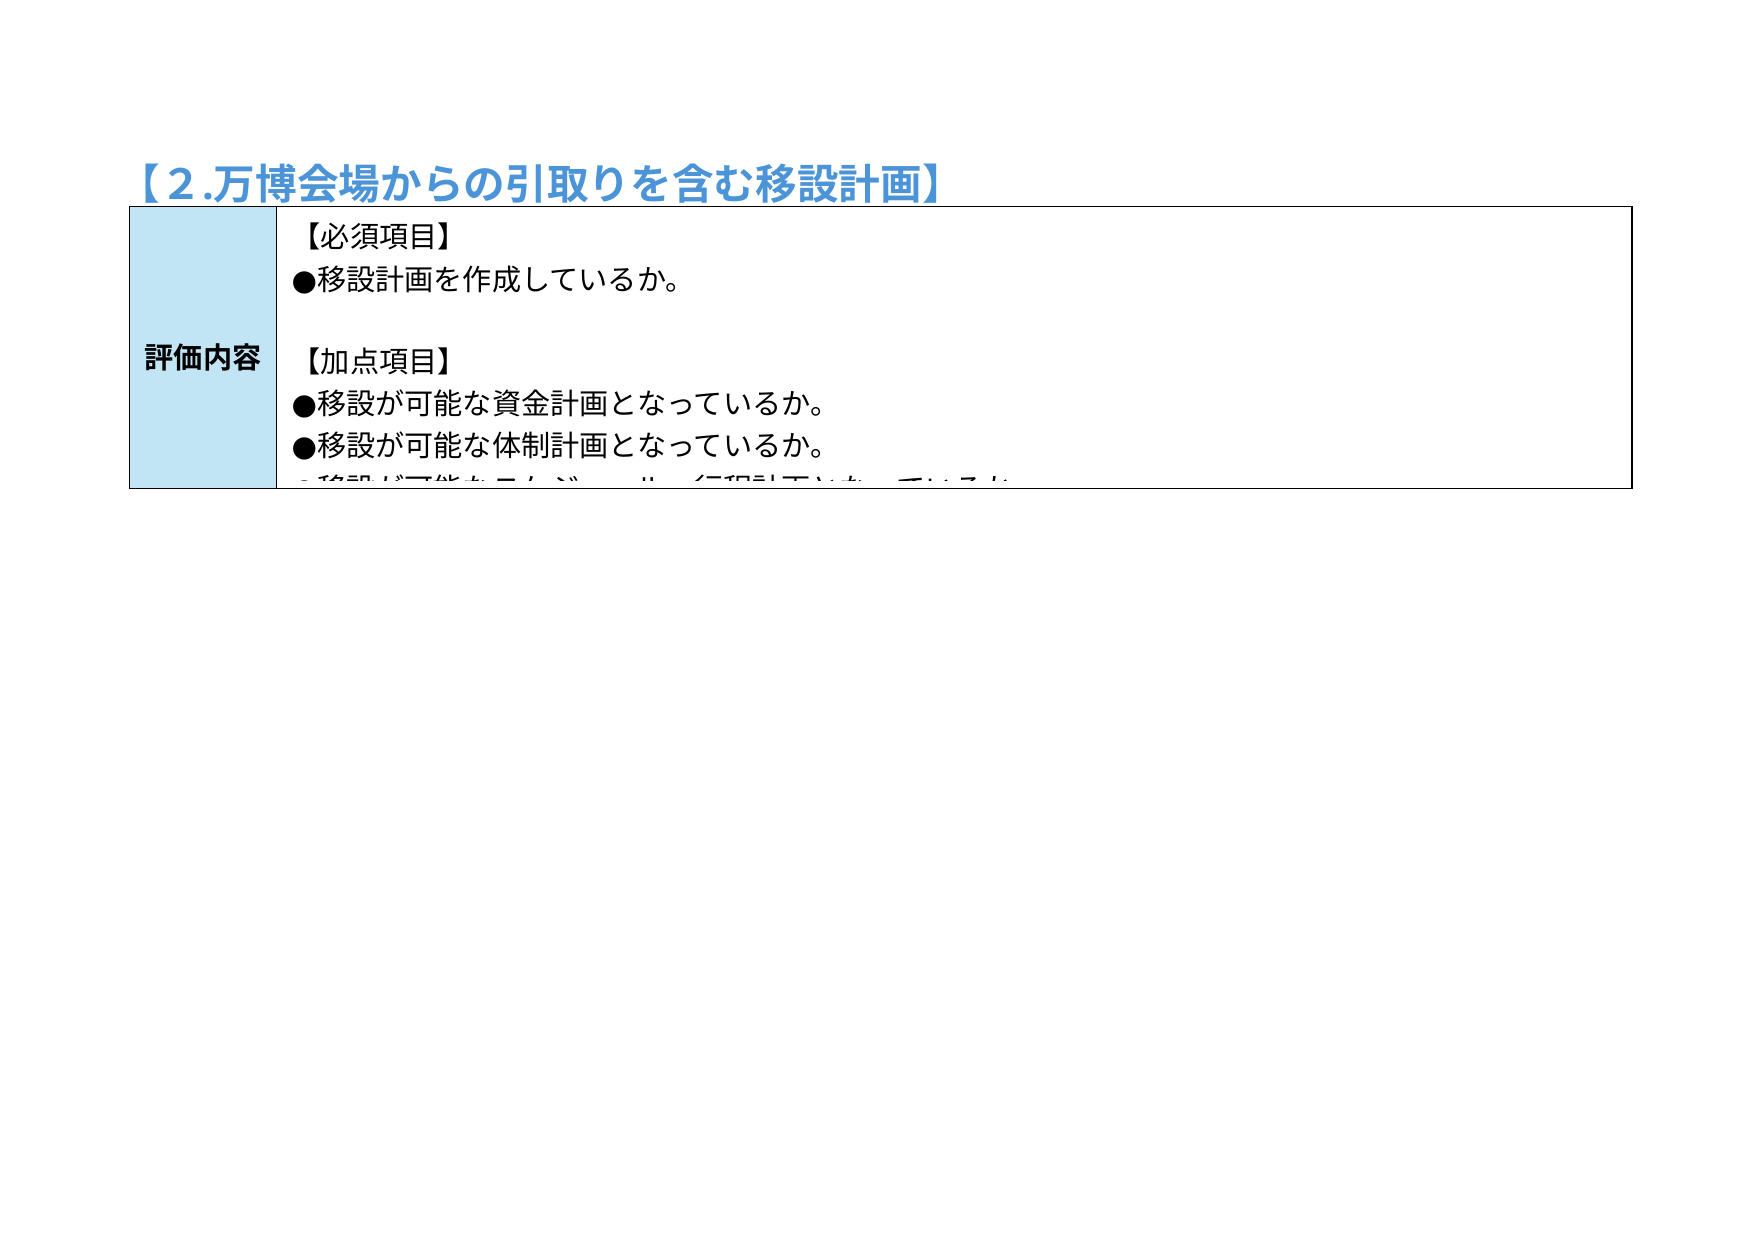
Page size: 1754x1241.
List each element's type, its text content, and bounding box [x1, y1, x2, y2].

text 【２.万博会場からの引取りを含む移設計画】 [112, 151, 1641, 212]
